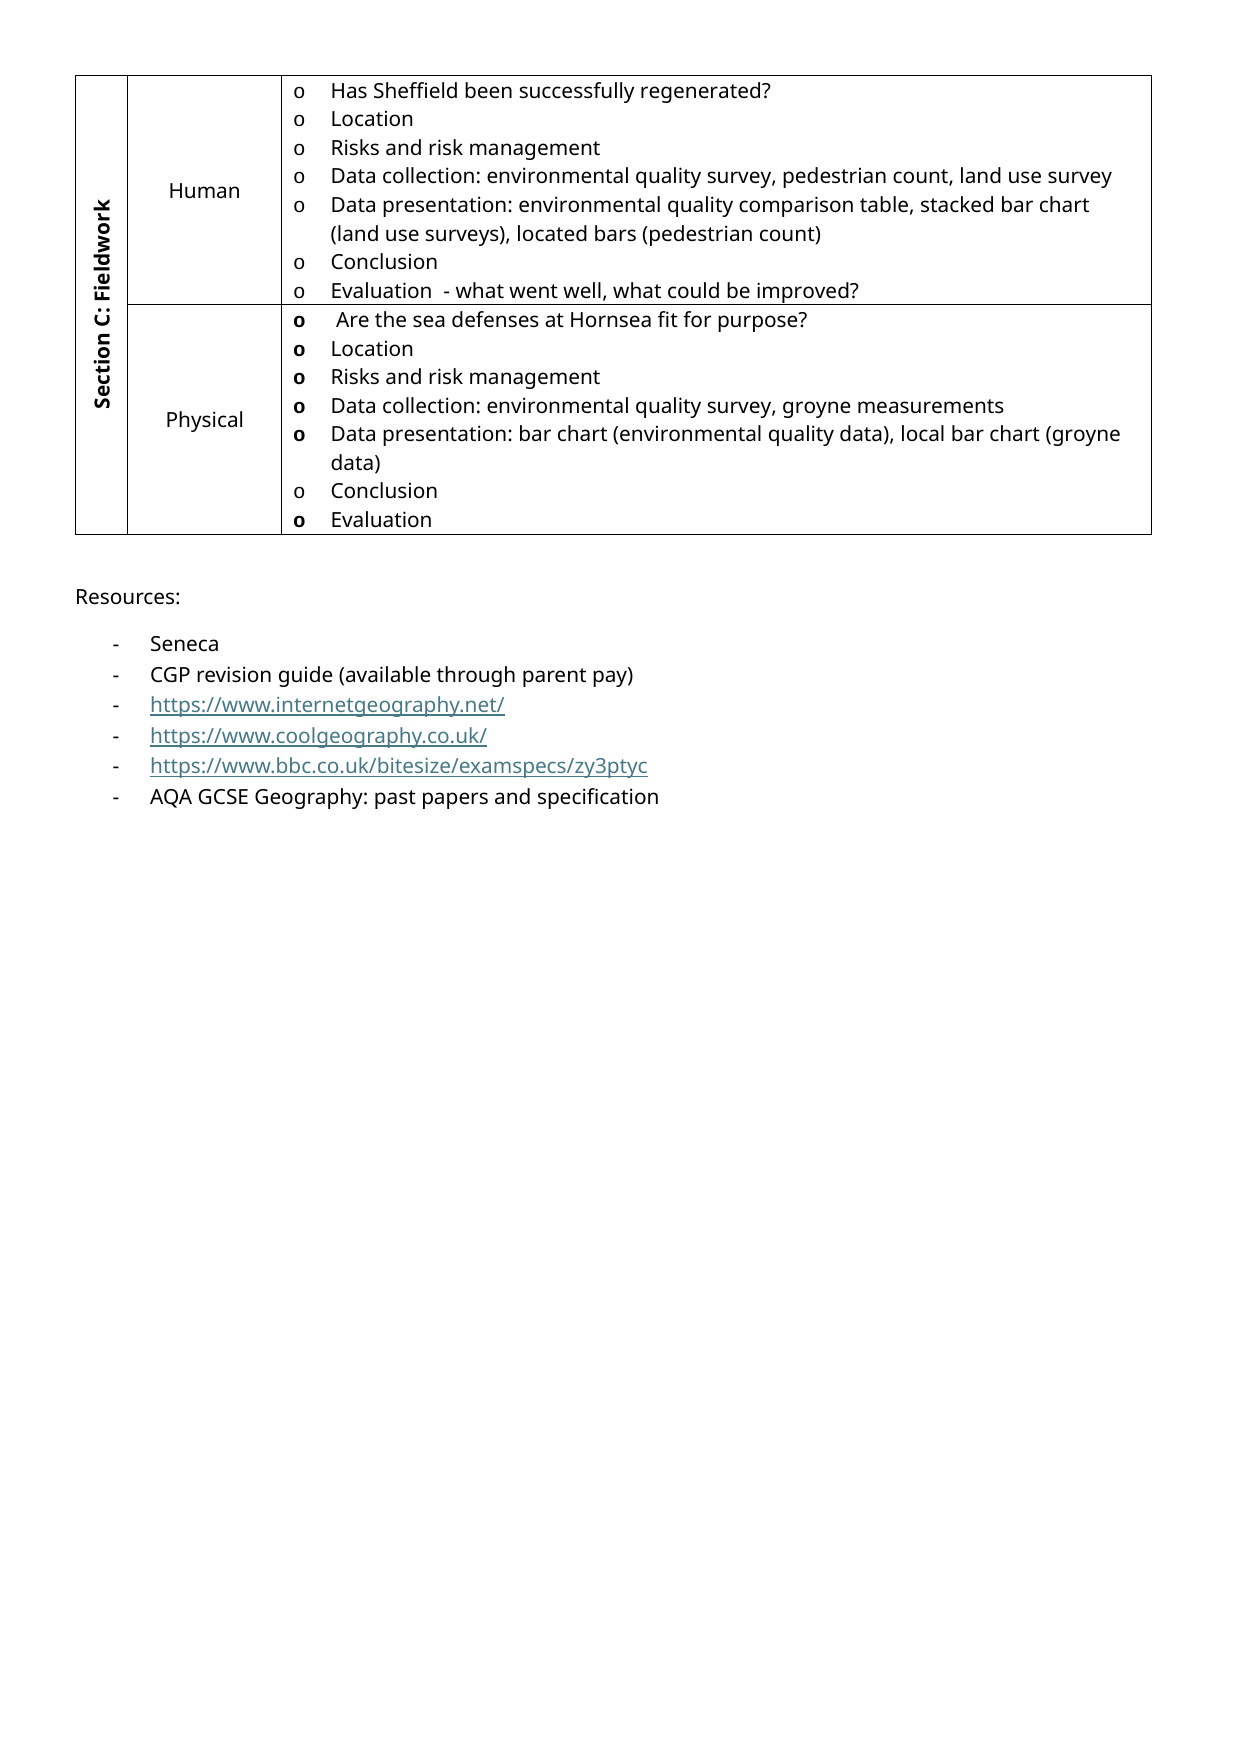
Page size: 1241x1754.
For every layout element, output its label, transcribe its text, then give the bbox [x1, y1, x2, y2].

list https://www.bbc.co.uk/bitesize/examspecs/zy3ptyc [112, 752, 1165, 780]
table_cell Has Sheffield been successfully regenerated? Location Risks and risk management Data collection: environmental quality survey, pedestrian count, land use survey Data presentation: environmental quality comparison table, stacked bar chart (land use surveys), located bars (pedestrian count) Conclusion Evaluation - what went well, what could be improved? [282, 76, 1151, 304]
table_cell Section C: Fieldwork [76, 76, 127, 533]
list https://www.internetgeography.net/ [112, 690, 1165, 719]
table_cell Human [128, 76, 281, 304]
list CGP revision guide (available through parent pay) [112, 660, 1165, 688]
list https://www.coolgeography.co.uk/ [112, 721, 1165, 749]
list Seneca [112, 629, 1165, 658]
table_cell Physical [128, 305, 281, 533]
list AQA GCSE Geography: past papers and specification [112, 782, 1165, 811]
text Resources: [75, 582, 1165, 610]
table_cell Are the sea defenses at Hornsea fit for purpose? Location Risks and risk management Data collection: environmental quality survey, groyne measurements Data presentation: bar chart (environmental quality data), local bar chart (groyne data) Conclusion Evaluation [282, 305, 1151, 533]
